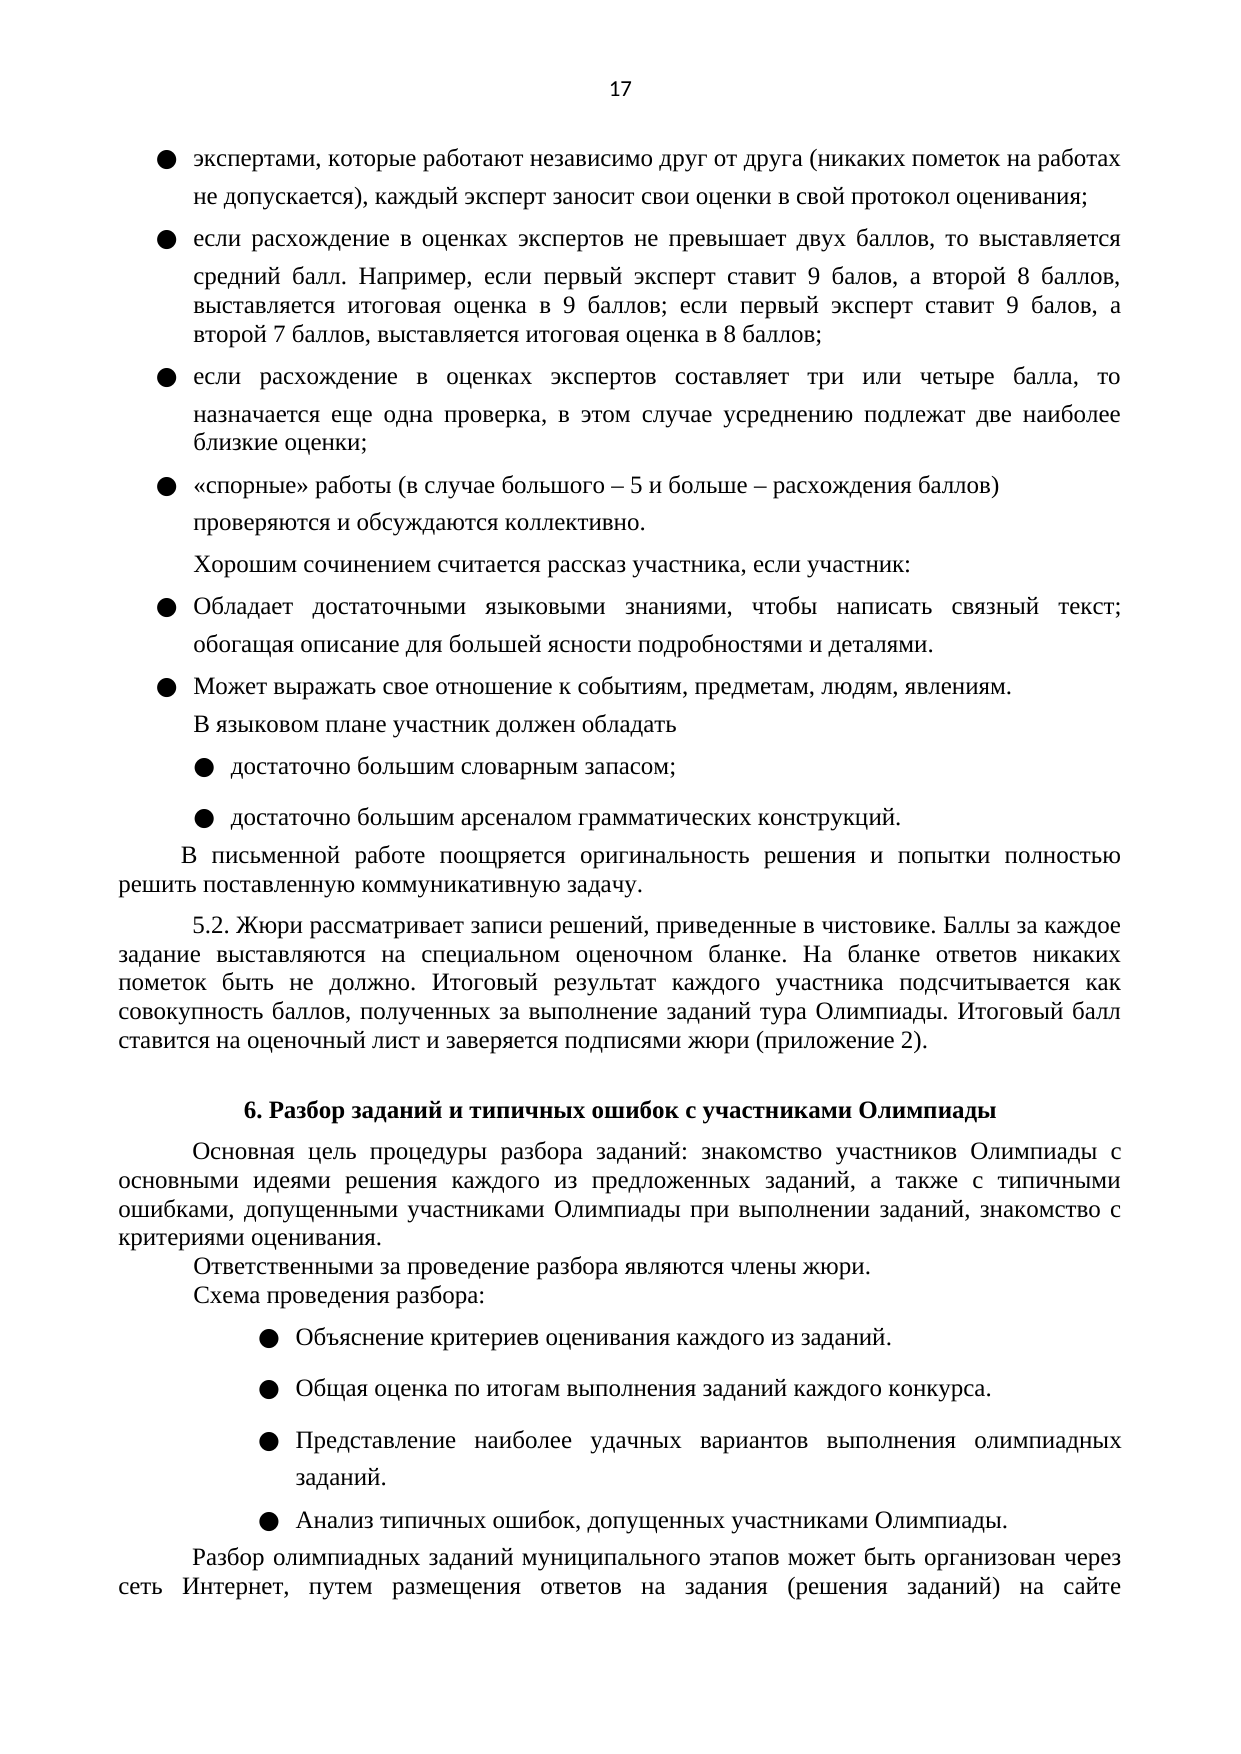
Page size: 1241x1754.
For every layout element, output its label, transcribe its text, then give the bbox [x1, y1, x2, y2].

text 6. Разбор заданий и типичных ошибок с участниками Олимпиады [118, 1095, 1122, 1124]
list «спорные» работы (в случае большого – 5 и больше – расхождения баллов) проверяются и обсуждаются коллективно. [156, 456, 1122, 536]
list если расхождение в оценках экспертов составляет три или четыре балла, то назначается еще одна проверка, в этом случае усреднению подлежат две наиболее близкие оценки; [156, 347, 1122, 456]
list Обладает достаточными языковыми знаниями, чтобы написать связный текст; обогащая описание для большей ясности подробностями и деталями. [156, 577, 1122, 657]
text В письменной работе поощряется оригинальность решения и попытки полностью решить поставленную коммуникативную задачу. [118, 840, 1122, 897]
list Объяснение критериев оценивания каждого из заданий. [258, 1309, 1122, 1360]
list Анализ типичных ошибок, допущенных участниками Олимпиады. [258, 1491, 1122, 1542]
list достаточно большим арсеналом грамматических конструкций. [193, 789, 1122, 840]
list Представление наиболее удачных вариантов выполнения олимпиадных заданий. [258, 1411, 1122, 1491]
list если расхождение в оценках экспертов не превышает двух баллов, то выставляется средний балл. Например, если первый эксперт ставит 9 балов, а второй 8 баллов, выставляется итоговая оценка в 9 баллов; если первый эксперт ставит 9 балов, а второй 7 баллов, выставляется итоговая оценка в 8 баллов; [156, 210, 1122, 347]
text В языковом плане участник должен обладать [193, 709, 1122, 737]
text Ответственными за проведение разбора являются члены жюри. [118, 1251, 1122, 1280]
text Основная цель процедуры разбора заданий: знакомство участников Олимпиады с основными идеями решения каждого из предложенных заданий, а также с типичными ошибками, допущенными участниками Олимпиады при выполнении заданий, знакомство с критериями оценивания. [118, 1136, 1122, 1251]
list Может выражать свое отношение к событиям, предметам, людям, явлениям. [156, 657, 1122, 709]
text 5.2. Жюри рассматривает записи решений, приведенные в чистовике. Баллы за каждое задание выставляются на специальном оценочном бланке. На бланке ответов никаких пометок быть не должно. Итоговый результат каждого участника подсчитывается как совокупность баллов, полученных за выполнение заданий тура Олимпиады. Итоговый балл ставится на оценочный лист и заверяется подписями жюри (приложение 2). [118, 910, 1122, 1054]
list экспертами, которые работают независимо друг от друга (никаких пометок на работах не допускается), каждый эксперт заносит свои оценки в свой протокол оценивания; [156, 130, 1122, 210]
list Общая оценка по итогам выполнения заданий каждого конкурса. [258, 1360, 1122, 1411]
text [118, 1542, 1122, 1600]
text Хорошим сочинением считается рассказ участника, если участник: [118, 549, 1122, 577]
text Схема проведения разбора: [118, 1280, 1122, 1309]
list достаточно большим словарным запасом; [193, 737, 1122, 789]
